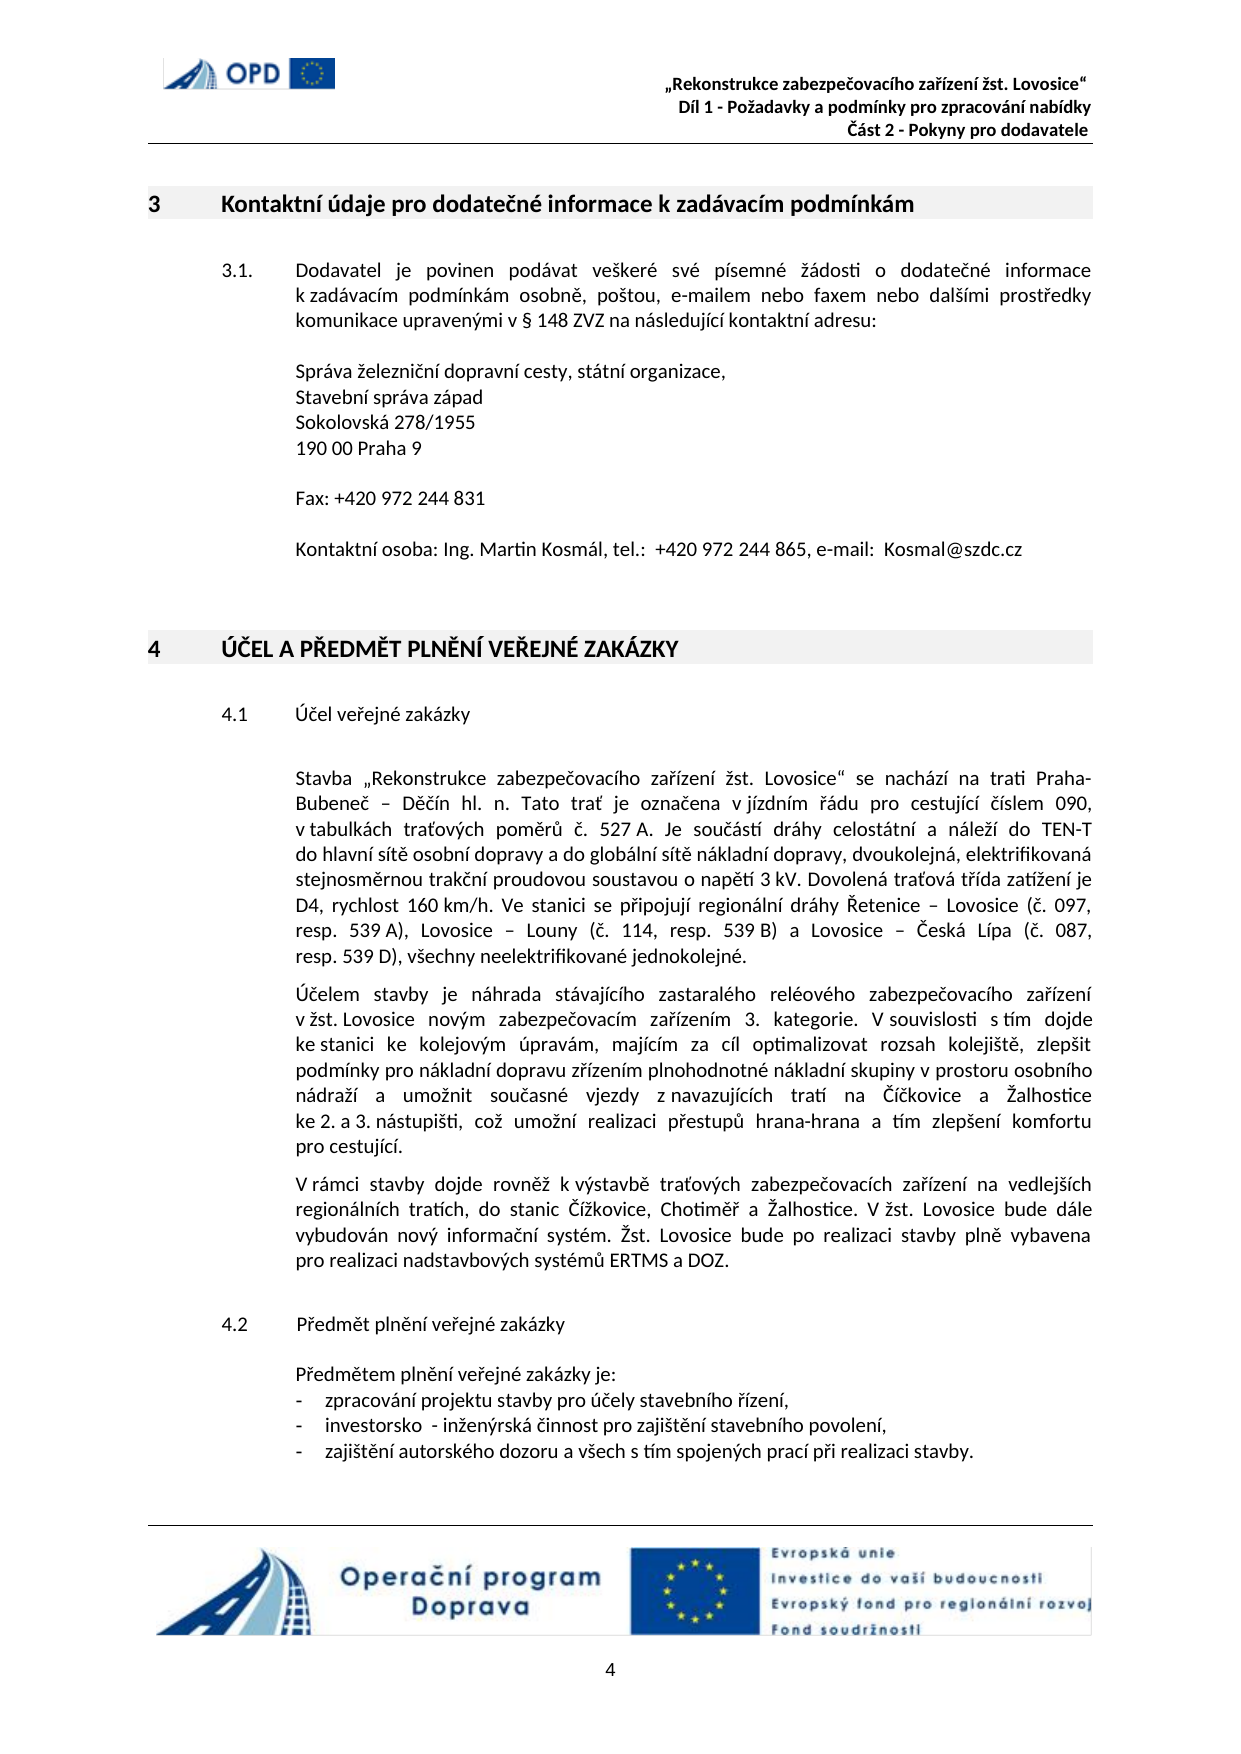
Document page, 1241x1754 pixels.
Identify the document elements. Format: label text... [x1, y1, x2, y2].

list investorsko - inženýrská činnost pro zajištění stavebního povolení, [295, 1412, 1093, 1438]
list Kontaktní osoba: Ing. Martin Kosmál, tel.: +420 972 244 865, e-mail: Kosmal@szdc.cz [295, 536, 1093, 562]
list Předmětem plnění veřejné zakázky je: [295, 1362, 1093, 1387]
text Sokolovská 278/1955 [295, 409, 1093, 435]
subtitle Kontaktní údaje pro dodatečné informace k zadávacím podmínkám [148, 186, 1093, 219]
list Předmět plnění veřejné zakázky [221, 1311, 1093, 1336]
text Fax: +420 972 244 831 [295, 486, 1093, 511]
text Správa železniční dopravní cesty, státní organizace, [295, 358, 1093, 384]
text 3.1. Dodavatel je povinen podávat veškeré své písemné žádosti o dodatečné informace k zadávacím podmínkám osobně, poštou, e-mailem nebo faxem nebo dalšími prostředky komunikace upravenými v § 148 ZVZ na následující kontaktní adresu: [221, 257, 1093, 333]
text Stavební správa západ [295, 384, 1093, 409]
text 190 00 Praha 9 [295, 435, 1093, 460]
list zpracování projektu stavby pro účely stavebního řízení, [295, 1387, 1093, 1412]
text V rámci stavby dojde rovněž k výstavbě traťových zabezpečovacích zařízení na vedlejších regionálních tratích, do stanic Čížkovice, Chotiměř a Žalhostice. V žst. Lovosice bude dále vybudován nový informační systém. Žst. Lovosice bude po realizaci stavby plně vybavena pro realizaci nadstavbových systémů ERTMS a DOZ. [295, 1171, 1093, 1273]
text Stavba „Rekonstrukce zabezpečovacího zařízení žst. Lovosice“ se nachází na trati Praha-Bubeneč – Děčín hl. n. Tato trať je označena v jízdním řádu pro cestující číslem 090, v tabulkách traťových poměrů č. . Je součástí dráhy celostátní a náleží do TEN-T do hlavní sítě osobní dopravy a do globální sítě nákladní dopravy, dvoukolejná, elektrifikovaná stejnosměrnou trakční proudovou soustavou o napětí 3 kV. Dovolená traťová třída zatížení je D4, rychlost . Ve stanici se připojují regionální dráhy Řetenice – Lovosice (č. 097, resp. ), Lovosice – Louny (č. 114, resp. 539 B) a Lovosice – Česká Lípa (č. 087, resp. 539 D), všechny neelektrifikované jednokolejné. [295, 765, 1093, 968]
picture [156, 1547, 1093, 1637]
list Účel veřejné zakázky [221, 702, 1093, 727]
text Účelem stavby je náhrada stávajícího zastaralého reléového zabezpečovacího zařízení v žst. Lovosice novým zabezpečovacím zařízením 3. kategorie. V souvislosti s tím dojde ke stanici ke kolejovým úpravám, majícím za cíl optimalizovat rozsah kolejiště, zlepšit podmínky pro nákladní dopravu zřízením plnohodnotné nákladní skupiny v prostoru osobního nádraží a umožnit současné vjezdy z navazujících tratí na Číčkovice a Žalhostice ke 2. a 3. nástupišti, což umožní realizaci přestupů hrana-hrana a tím zlepšení komfortu pro cestující. [295, 981, 1093, 1159]
subtitle ÚČEL A PŘEDMĚT PLNĚNÍ VEŘEJNÉ ZAKÁZKY [148, 630, 1093, 664]
picture [162, 58, 335, 91]
list zajištění autorského dozoru a všech s tím spojených prací při realizaci stavby. [295, 1438, 1093, 1463]
